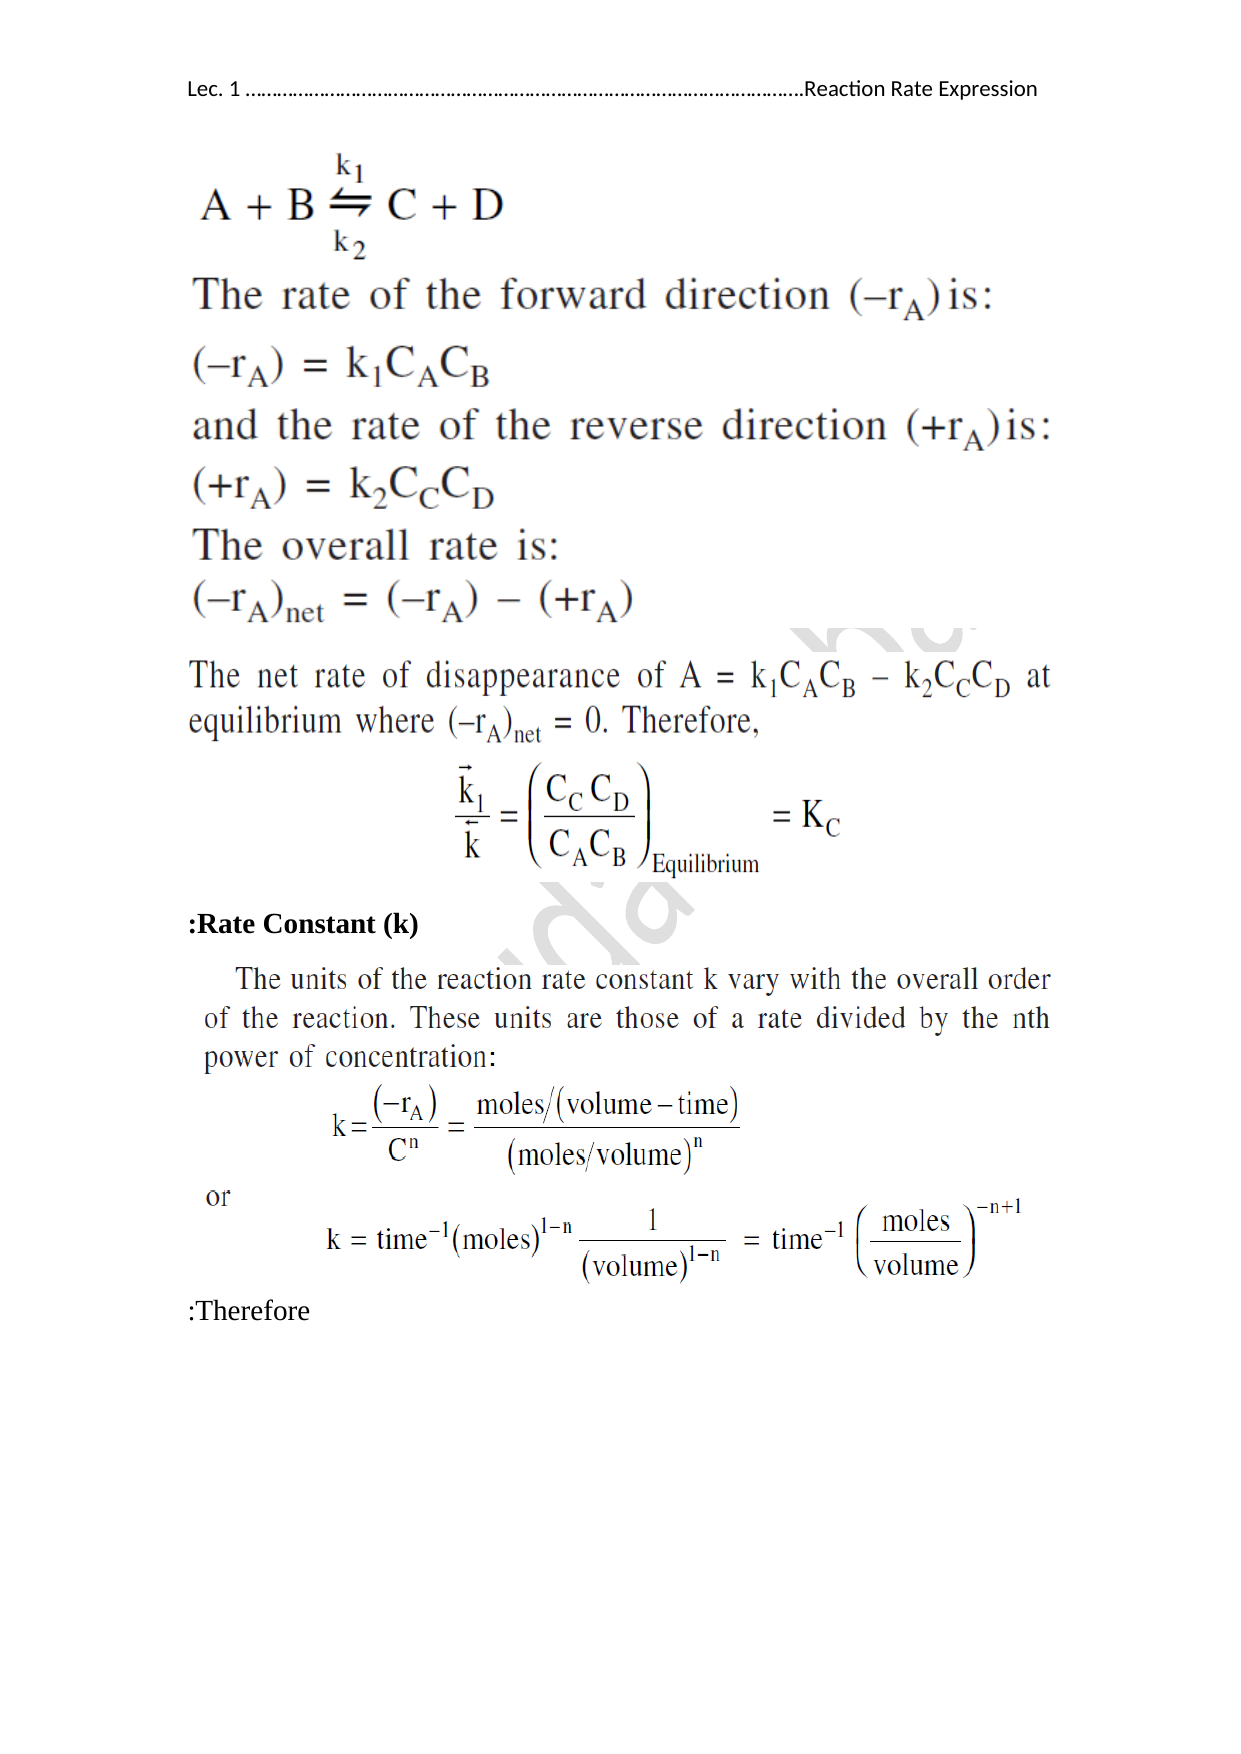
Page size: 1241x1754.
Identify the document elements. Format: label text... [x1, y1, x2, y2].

text Rate Constant (k): [187, 906, 1053, 940]
text Therefore: [187, 1288, 1053, 1326]
picture [187, 652, 1053, 882]
picture [187, 965, 1053, 1288]
picture [187, 150, 1053, 628]
